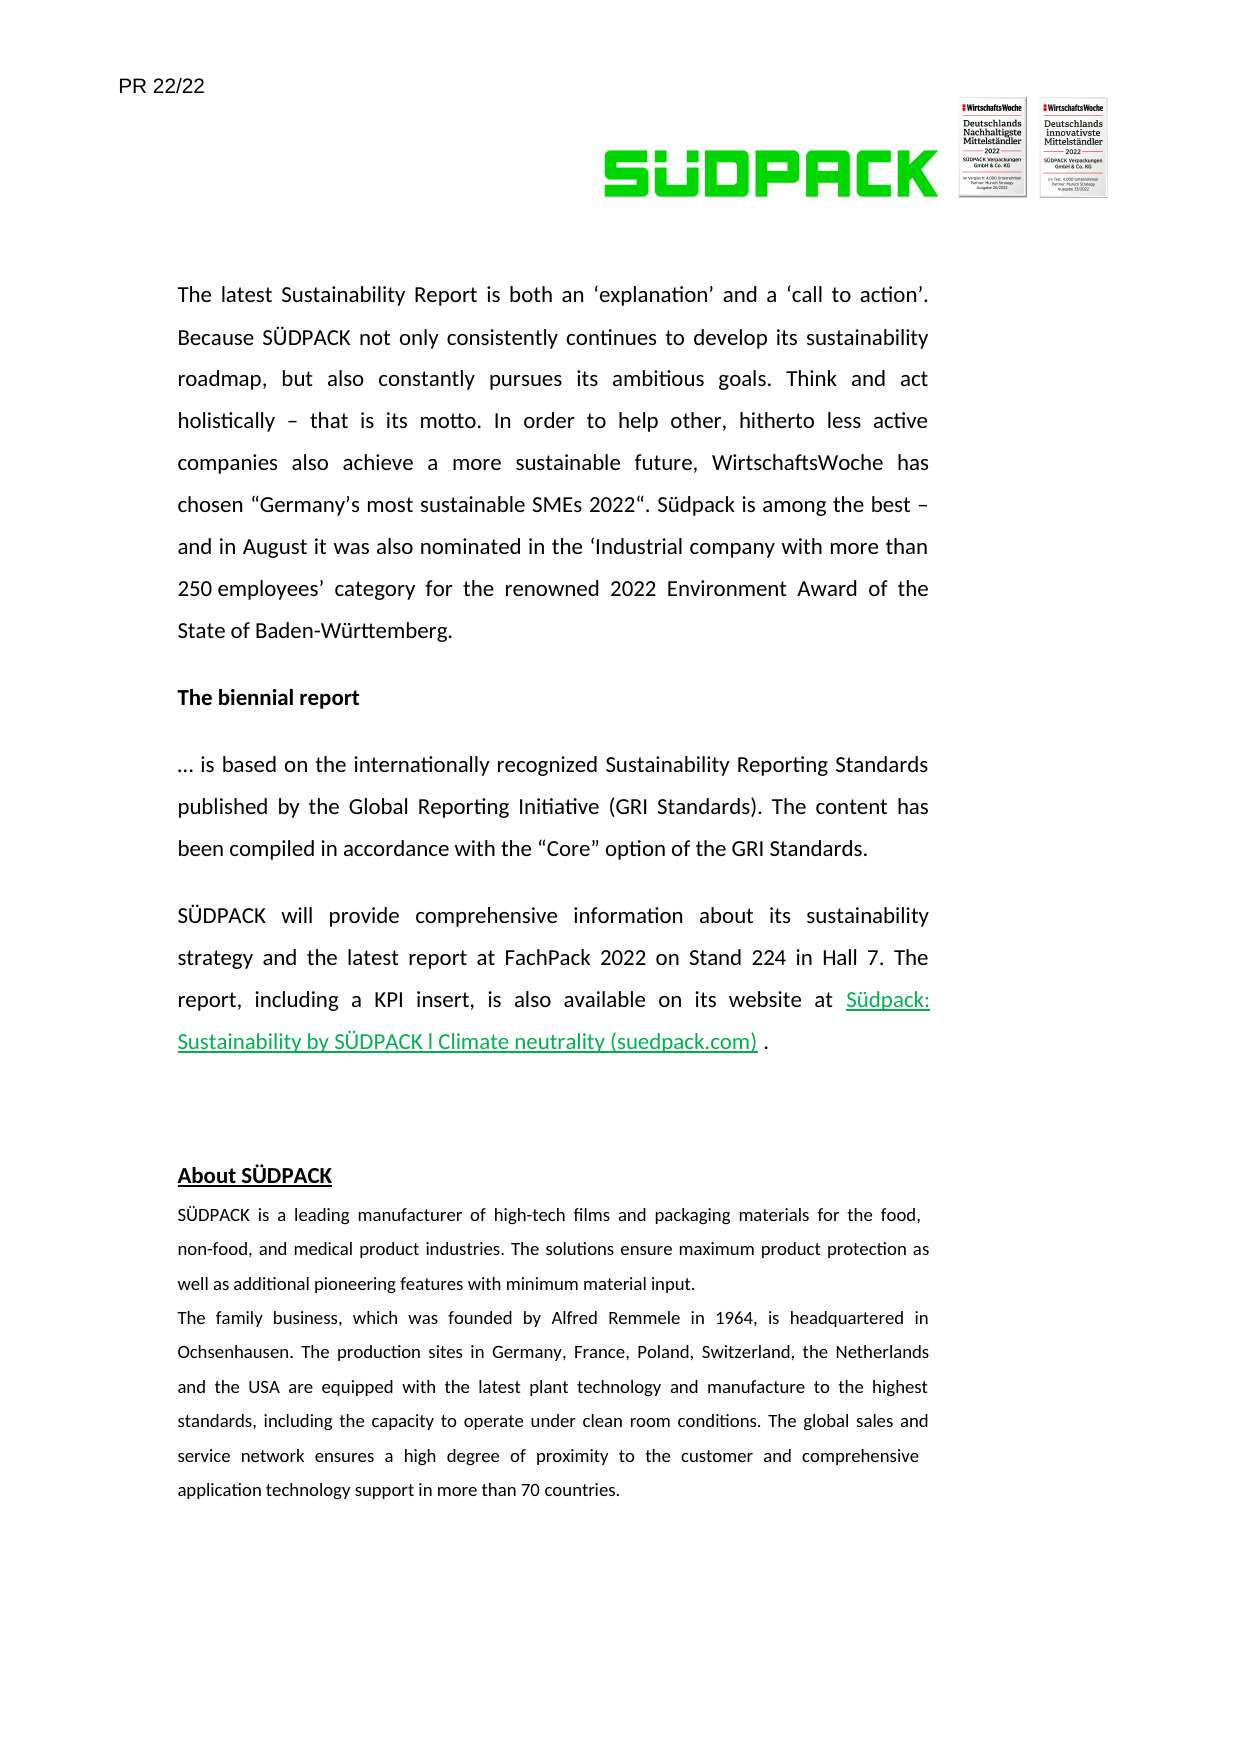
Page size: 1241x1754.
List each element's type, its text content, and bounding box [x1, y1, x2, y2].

text SÜDPACK is a leading manufacturer of high-tech films and packaging materials for the food, non-food, and medical product industries. The solutions ensure maximum product protection as well as additional pioneering features with minimum material input. [177, 1203, 930, 1295]
picture [958, 97, 1028, 198]
picture [602, 149, 941, 198]
text About SÜDPACK [177, 1161, 930, 1189]
text The biennial report [177, 683, 930, 711]
text … is based on the internationally recognized Sustainability Reporting Standards published by the Global Reporting Initiative (GRI Standards). The content has been compiled in accordance with the “Core” option of the GRI Standards. [177, 750, 930, 862]
text The latest Sustainability Report is both an ‘explanation’ and a ‘call to action’. Because SÜDPACK not only consistently continues to develop its sustainability roadmap, but also constantly pursues its ambitious goals. Think and act holistically – that is its motto. In order to help other, hitherto less active companies also achieve a more sustainable future, WirtschaftsWoche has chosen “Germany’s most sustainable SMEs 2022“. Südpack is among the best – and in August it was also nominated in the ‘Industrial company with more than 250 employees’ category for the renowned 2022 Environment Award of the State of Baden-Württemberg. [177, 281, 930, 644]
picture [1039, 97, 1108, 198]
text The family business, which was founded by Alfred Remmele in 1964, is headquartered in Ochsenhausen. The production sites in Germany, France, Poland, Switzerland, the Netherlands and the USA are equipped with the latest plant technology and manufacture to the highest standards, including the capacity to operate under clean room conditions. The global sales and service network ensures a high degree of proximity to the customer and comprehensive application technology support in more than 70 countries. [177, 1306, 930, 1501]
text SÜDPACK will provide comprehensive information about its sustainability strategy and the latest report at FachPack 2022 on Stand 224 in Hall 7. The report, including a KPI insert, is also available on its website at Südpack: Sustainability by SÜDPACK l Climate neutrality (suedpack.com) . [177, 901, 930, 1055]
